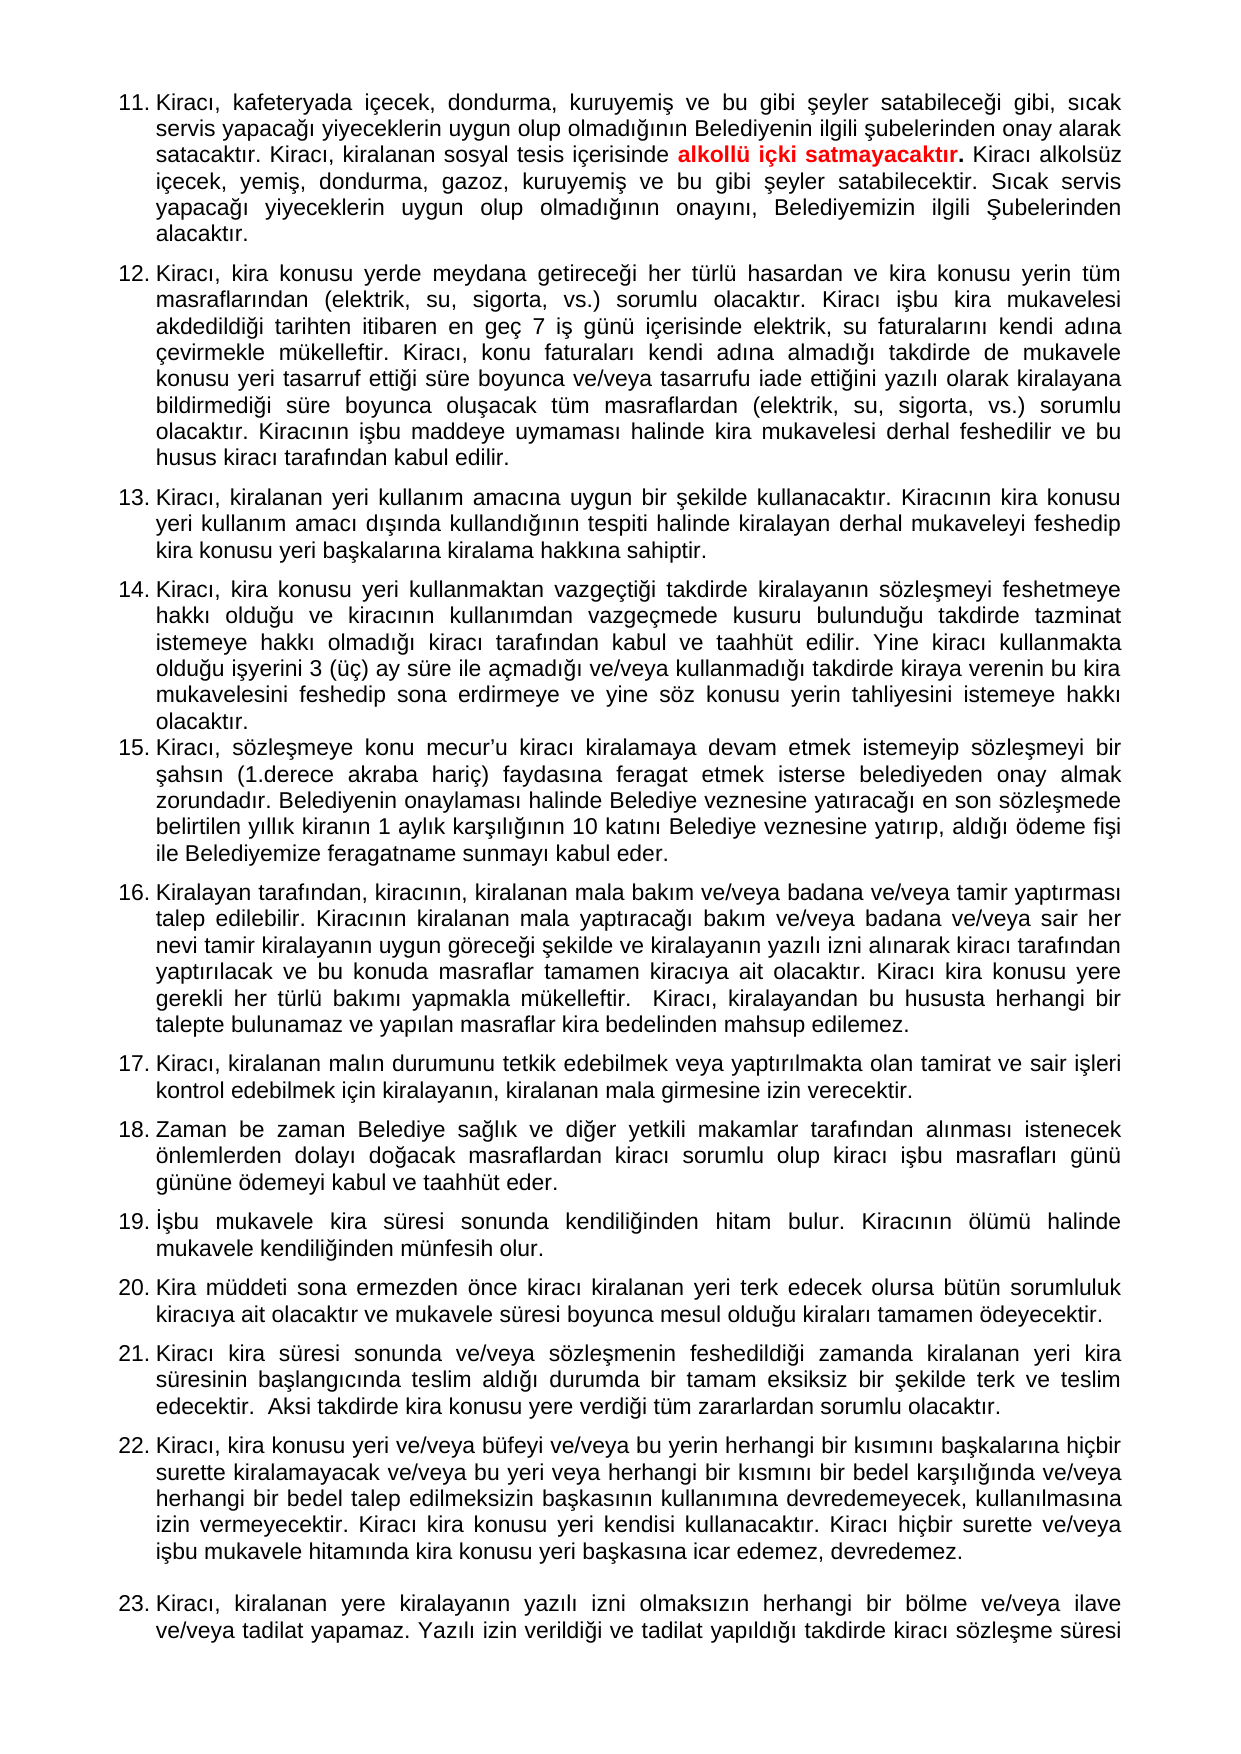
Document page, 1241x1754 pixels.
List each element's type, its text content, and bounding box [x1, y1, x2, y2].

list Kiracı, kafeteryada içecek, dondurma, kuruyemiş ve bu gibi şeyler satabileceği gibi, sıcak servis yapacağı yiyeceklerin uygun olup olmadığının Belediyenin ilgili şubelerinden onay alarak satacaktır. Kiracı, kiralanan sosyal tesis içerisinde alkollü içki satmayacaktır. Kiracı alkolsüz içecek, yemiş, dondurma, gazoz, kuruyemiş ve bu gibi şeyler satabilecektir. Sıcak servis yapacağı yiyeceklerin uygun olup olmadığının onayını, Belediyemizin ilgili Şubelerinden alacaktır. [118, 89, 1122, 247]
list Kiracı, sözleşmeye konu mecur’u kiracı kiralamaya devam etmek istemeyip sözleşmeyi bir şahsın (1.derece akraba hariç) faydasına feragat etmek isterse belediyeden onay almak zorundadır. Belediyenin onaylaması halinde Belediye veznesine yatıracağı en son sözleşmede belirtilen yıllık kiranın 1 aylık karşılığının 10 katını Belediye veznesine yatırıp, aldığı ödeme fişi ile Belediyemize feragatname sunmayı kabul eder. [118, 734, 1122, 866]
list İşbu mukavele kira süresi sonunda kendiliğinden hitam bulur. Kiracının ölümü halinde mukavele kendiliğinden münfesih olur. [118, 1208, 1122, 1261]
list Kiracı, kiralanan malın durumunu tetkik edebilmek veya yaptırılmakta olan tamirat ve sair işleri kontrol edebilmek için kiralayanın, kiralanan mala girmesine izin verecektir. [118, 1050, 1122, 1103]
list Kiracı, kira konusu yeri kullanmaktan vazgeçtiği takdirde kiralayanın sözleşmeyi feshetmeye hakkı olduğu ve kiracının kullanımdan vazgeçmede kusuru bulunduğu takdirde tazminat istemeye hakkı olmadığı kiracı tarafından kabul ve taahhüt edilir. Yine kiracı kullanmakta olduğu işyerini 3 (üç) ay süre ile açmadığı ve/veya kullanmadığı takdirde kiraya verenin bu kira mukavelesini feshedip sona erdirmeye ve yine söz konusu yerin tahliyesini istemeye hakkı olacaktır. [118, 576, 1122, 734]
list Kiracı, kiralanan yeri kullanım amacına uygun bir şekilde kullanacaktır. Kiracının kira konusu yeri kullanım amacı dışında kullandığının tespiti halinde kiralayan derhal mukaveleyi feshedip kira konusu yeri başkalarına kiralama hakkına sahiptir. [118, 484, 1122, 563]
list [118, 1590, 1122, 1643]
list Zaman be zaman Belediye sağlık ve diğer yetkili makamlar tarafından alınması istenecek önlemlerden dolayı doğacak masraflardan kiracı sorumlu olup kiracı işbu masrafları günü gününe ödemeyi kabul ve taahhüt eder. [118, 1116, 1122, 1195]
list Kiracı kira süresi sonunda ve/veya sözleşmenin feshedildiği zamanda kiralanan yeri kira süresinin başlangıcında teslim aldığı durumda bir tamam eksiksiz bir şekilde terk ve teslim edecektir. Aksi takdirde kira konusu yere verdiği tüm zararlardan sorumlu olacaktır. [118, 1340, 1122, 1419]
list Kiracı, kira konusu yeri ve/veya büfeyi ve/veya bu yerin herhangi bir kısımını başkalarına hiçbir surette kiralamayacak ve/veya bu yeri veya herhangi bir kısmını bir bedel karşılığında ve/veya herhangi bir bedel talep edilmeksizin başkasının kullanımına devredemeyecek, kullanılmasına izin vermeyecektir. Kiracı kira konusu yeri kendisi kullanacaktır. Kiracı hiçbir surette ve/veya işbu mukavele hitamında kira konusu yeri başkasına icar edemez, devredemez. [118, 1432, 1122, 1564]
list Kira müddeti sona ermezden önce kiracı kiralanan yeri terk edecek olursa bütün sorumluluk kiracıya ait olacaktır ve mukavele süresi boyunca mesul olduğu kiraları tamamen ödeyecektir. [118, 1274, 1122, 1327]
list Kiralayan tarafından, kiracının, kiralanan mala bakım ve/veya badana ve/veya tamir yaptırması talep edilebilir. Kiracının kiralanan mala yaptıracağı bakım ve/veya badana ve/veya sair her nevi tamir kiralayanın uygun göreceği şekilde ve kiralayanın yazılı izni alınarak kiracı tarafından yaptırılacak ve bu konuda masraflar tamamen kiracıya ait olacaktır. Kiracı kira konusu yere gerekli her türlü bakımı yapmakla mükelleftir. Kiracı, kiralayandan bu hususta herhangi bir talepte bulunamaz ve yapılan masraflar kira bedelinden mahsup edilemez. [118, 879, 1122, 1037]
list Kiracı, kira konusu yerde meydana getireceği her türlü hasardan ve kira konusu yerin tüm masraflarından (elektrik, su, sigorta, vs.) sorumlu olacaktır. Kiracı işbu kira mukavelesi akdedildiği tarihten itibaren en geç 7 iş günü içerisinde elektrik, su faturalarını kendi adına çevirmekle mükelleftir. Kiracı, konu faturaları kendi adına almadığı takdirde de mukavele konusu yeri tasarruf ettiği süre boyunca ve/veya tasarrufu iade ettiğini yazılı olarak kiralayana bildirmediği süre boyunca oluşacak tüm masraflardan (elektrik, su, sigorta, vs.) sorumlu olacaktır. Kiracının işbu maddeye uymaması halinde kira mukavelesi derhal feshedilir ve bu husus kiracı tarafından kabul edilir. [118, 260, 1122, 471]
